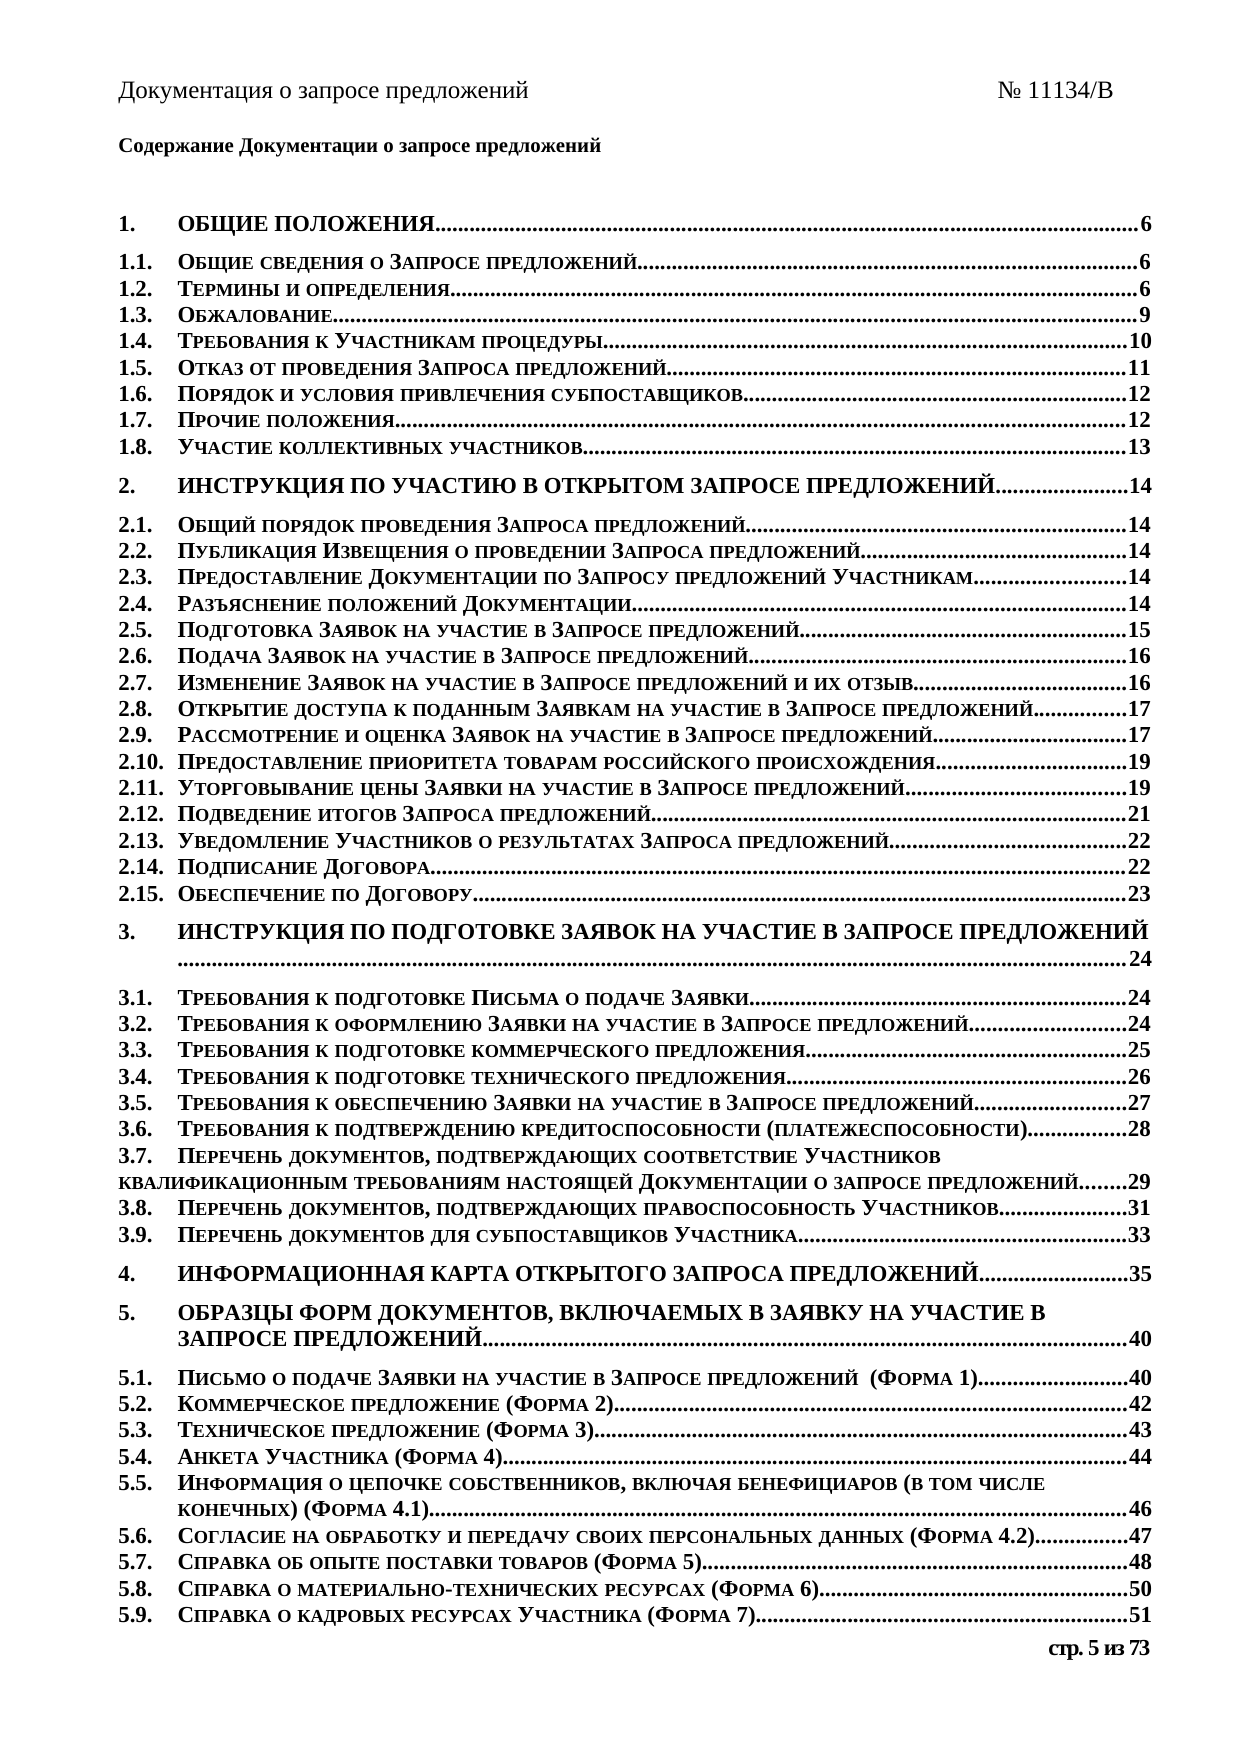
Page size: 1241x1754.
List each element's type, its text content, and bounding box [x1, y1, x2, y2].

text 1.2. Термины и определения 6 [118, 275, 1152, 301]
text 2.11. Уторговывание цены Заявки на участие в Запросе предложений 19 [118, 774, 1152, 801]
text 3.3. Требования к подготовке коммерческого предложения 25 [118, 1036, 1152, 1063]
text Содержание Документации о запросе предложений [118, 132, 1152, 157]
text 5.6. Согласие на обработку и передачу своих персональных данных (Форма 4.2). 47 [118, 1522, 1152, 1548]
text 3. ИНСТРУКЦИЯ ПО ПОДГОТОВКЕ ЗАЯВОК НА УЧАСТИЕ В ЗАПРОСЕ ПРЕДЛОЖЕНИЙ 24 [118, 918, 1152, 971]
text 1.4. Требования к Участникам процедуры 10 [118, 327, 1152, 354]
text 1.6. Порядок и условия привлечения субпоставщиков 12 [118, 380, 1152, 407]
text 3.7. Перечень документов, подтверждающих соответствие Участников квалификационным требованиям настоящей Документации о запросе предложений 29 [118, 1142, 1152, 1194]
text 2.3. Предоставление Документации по Запросу предложений Участникам 14 [118, 563, 1152, 590]
text 2.15. Обеспечение по Договору 23 [118, 879, 1152, 906]
text 3.4. Требования к подготовке технического предложения 26 [118, 1063, 1152, 1089]
text 2.7. Изменение Заявок на участие в Запросе предложений и их отзыв 16 [118, 669, 1152, 695]
text 3.5. Требования к обеспечению Заявки на участие в Запросе предложений 27 [118, 1089, 1152, 1115]
text 5.1. Письмо о подаче Заявки на участие в Запросе предложений (Форма 1) 40 [118, 1364, 1152, 1390]
text 4. ИНФОРМАЦИОННАЯ КАРТА ОТКРЫТОГО ЗАПРОСА ПРЕДЛОЖЕНИЙ 35 [118, 1260, 1152, 1286]
text 2.6. Подача Заявок на участие в Запросе предложений 16 [118, 642, 1152, 669]
text 2.5. Подготовка Заявок на участие в Запросе предложений 15 [118, 616, 1152, 642]
text 5. ОБРАЗЦЫ ФОРМ ДОКУМЕНТОВ, ВКЛЮЧАЕМЫХ В ЗАЯВКУ НА УЧАСТИЕ В ЗАПРОСЕ ПРЕДЛОЖЕНИЙ 40 [118, 1298, 1152, 1351]
text 2.4. Разъяснение положений Документации 14 [118, 590, 1152, 616]
text 3.6. Требования к подтверждению кредитоспособности (платежеспособности) 28 [118, 1115, 1152, 1142]
text 2.1. Общий порядок проведения Запроса предложений 14 [118, 511, 1152, 537]
text 1.5. Отказ от проведения Запроса предложений 11 [118, 354, 1152, 380]
text 5.9. Справка о кадровых ресурсах Участника (Форма 7) 51 [118, 1601, 1152, 1627]
text 2.8. Открытие доступа к поданным Заявкам на участие в Запросе предложений. 17 [118, 695, 1152, 721]
text 1. ОБЩИЕ ПОЛОЖЕНИЯ 6 [118, 209, 1152, 236]
text 5.7. Справка об опыте поставки товаров (Форма 5) 48 [118, 1548, 1152, 1574]
text 2.13. Уведомление Участников о результатах Запроса предложений 22 [118, 827, 1152, 853]
text 2.12. Подведение итогов Запроса предложений 21 [118, 801, 1152, 827]
text 3.1. Требования к подготовке Письма о подаче Заявки 24 [118, 984, 1152, 1010]
text 1.3. Обжалование 9 [118, 301, 1152, 327]
text 5.5. Информация о цепочке собственников, включая бенефициаров (в том числе конечных) (Форма 4.1) 46 [118, 1469, 1152, 1522]
text 3.8. Перечень документов, подтверждающих правоспособность Участников 31 [118, 1194, 1152, 1221]
text 2. ИНСТРУКЦИЯ ПО УЧАСТИЮ В ОТКРЫТОМ ЗАПРОСЕ ПРЕДЛОЖЕНИЙ. 14 [118, 472, 1152, 498]
text 3.9. Перечень документов для субпоставщиков Участника 33 [118, 1221, 1152, 1247]
text 2.10. Предоставление приоритета товарам российского происхождения 19 [118, 748, 1152, 774]
text 1.1. Общие сведения о Запросе предложений 6 [118, 248, 1152, 275]
text 2.2. Публикация Извещения о проведении Запроса предложений 14 [118, 537, 1152, 563]
text 1.7. Прочие положения 12 [118, 407, 1152, 433]
text 5.3. Техническое предложение (Форма 3) 43 [118, 1416, 1152, 1443]
text 5.8. Справка о материально-технических ресурсах (Форма 6) 50 [118, 1574, 1152, 1601]
text 2.14. Подписание Договора 22 [118, 853, 1152, 879]
text 2.9. Рассмотрение и оценка Заявок на участие в Запросе предложений 17 [118, 721, 1152, 748]
text 5.4. Анкета Участника (Форма 4) 44 [118, 1443, 1152, 1469]
text 3.2. Требования к оформлению Заявки на участие в Запросе предложений 24 [118, 1010, 1152, 1036]
text 5.2. Коммерческое предложение (Форма 2) 42 [118, 1390, 1152, 1416]
text 1.8. Участие коллективных участников 13 [118, 433, 1152, 459]
